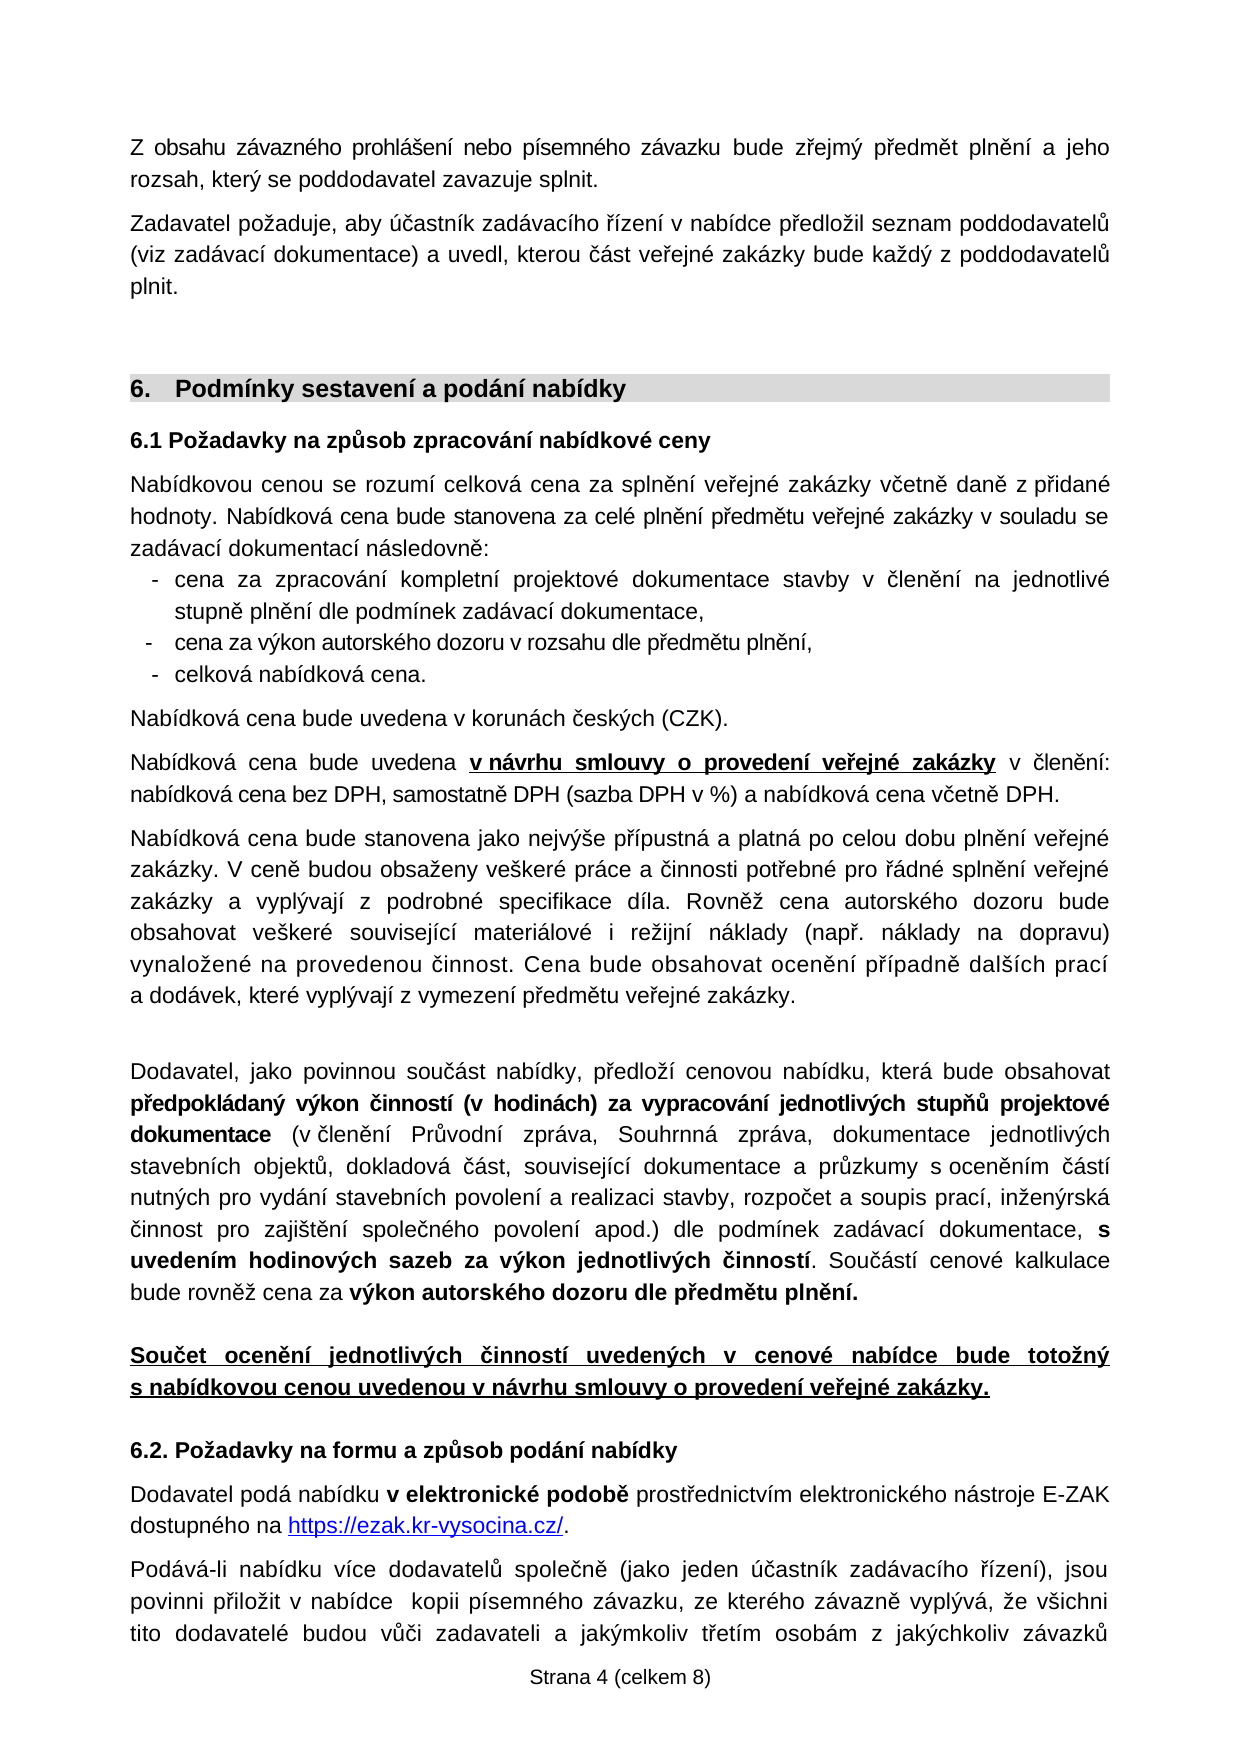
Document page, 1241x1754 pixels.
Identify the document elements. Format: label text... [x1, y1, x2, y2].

text Nabídkovou cenou se rozumí celková cena za splnění veřejné zakázky včetně daně z přidané hodnoty. Nabídková cena bude stanovena za celé plnění předmětu veřejné zakázky v souladu se zadávací dokumentací následovně: [130, 471, 1110, 561]
text Nabídková cena bude uvedena v návrhu smlouvy o provedení veřejné zakázky v členění: nabídková cena bez DPH, samostatně DPH (sazba DPH v %) a nabídková cena včetně DPH. [130, 749, 1110, 807]
text Součet ocenění jednotlivých činností uvedených v cenové nabídce bude totožný s nabídkovou cenou uvedenou v návrhu smlouvy o provedení veřejné zakázky. [130, 1342, 1110, 1365]
text 6.2. Požadavky na formu a způsob podání nabídky [130, 1437, 1110, 1463]
text Nabídková cena bude stanovena jako nejvýše přípustná a platná po celou dobu plnění veřejné zakázky. V ceně budou obsaženy veškeré práce a činnosti potřebné pro řádné splnění veřejné zakázky a vyplývají z podrobné specifikace díla. Rovněž cena autorského dozoru bude obsahovat veškeré související materiálové i režijní náklady (např. náklady na dopravu) vynaložené na provedenou činnost. Cena bude obsahovat ocenění případně dalších prací a dodávek, které vyplývají z vymezení předmětu veřejné zakázky. [130, 824, 1110, 1009]
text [130, 1556, 1110, 1646]
text - cena za výkon autorského dozoru v rozsahu dle předmětu plnění, [145, 629, 1110, 656]
text Nabídková cena bude uvedena v korunách českých (CZK). [130, 705, 1110, 731]
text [130, 134, 1110, 192]
text Zadavatel požaduje, aby účastník zadávacího řízení v nabídce předložil seznam poddodavatelů (viz zadávací dokumentace) a uvedl, kterou část veřejné zakázky bude každý z poddodavatelů plnit. [130, 210, 1110, 299]
text 6.1 Požadavky na způsob zpracování nabídkové ceny [130, 427, 1110, 454]
text - celková nabídková cena. [145, 661, 1110, 687]
text - cena za zpracování kompletní projektové dokumentace stavby v členění na jednotlivé stupně plnění dle podmínek zadávací dokumentace, [145, 566, 1110, 624]
text Součet ocenění jednotlivých činností uvedených v cenové nabídce bude totožný s nabídkovou cenou uvedenou v návrhu smlouvy o provedení veřejné zakázky. [130, 1366, 1110, 1400]
text Dodavatel, jako povinnou součást nabídky, předloží cenovou nabídku, která bude obsahovat předpokládaný výkon činností (v hodinách) za vypracování jednotlivých stupňů projektové dokumentace (v členění Průvodní zpráva, Souhrnná zpráva, dokumentace jednotlivých stavebních objektů, dokladová část, související dokumentace a průzkumy s oceněním částí nutných pro vydání stavebních povolení a realizaci stavby, rozpočet a soupis prací, inženýrská činnost pro zajištění společného povolení apod.) dle podmínek zadávací dokumentace, s uvedením hodinových sazeb za výkon jednotlivých činností. Součástí cenové kalkulace bude rovněž cena za výkon autorského dozoru dle předmětu plnění. [130, 1058, 1110, 1305]
text Dodavatel podá nabídku v elektronické podobě prostřednictvím elektronického nástroje E-ZAK dostupného na https://ezak.kr-vysocina.cz/. [130, 1481, 1110, 1539]
subtitle Podmínky sestavení a podání nabídky [130, 374, 1110, 402]
